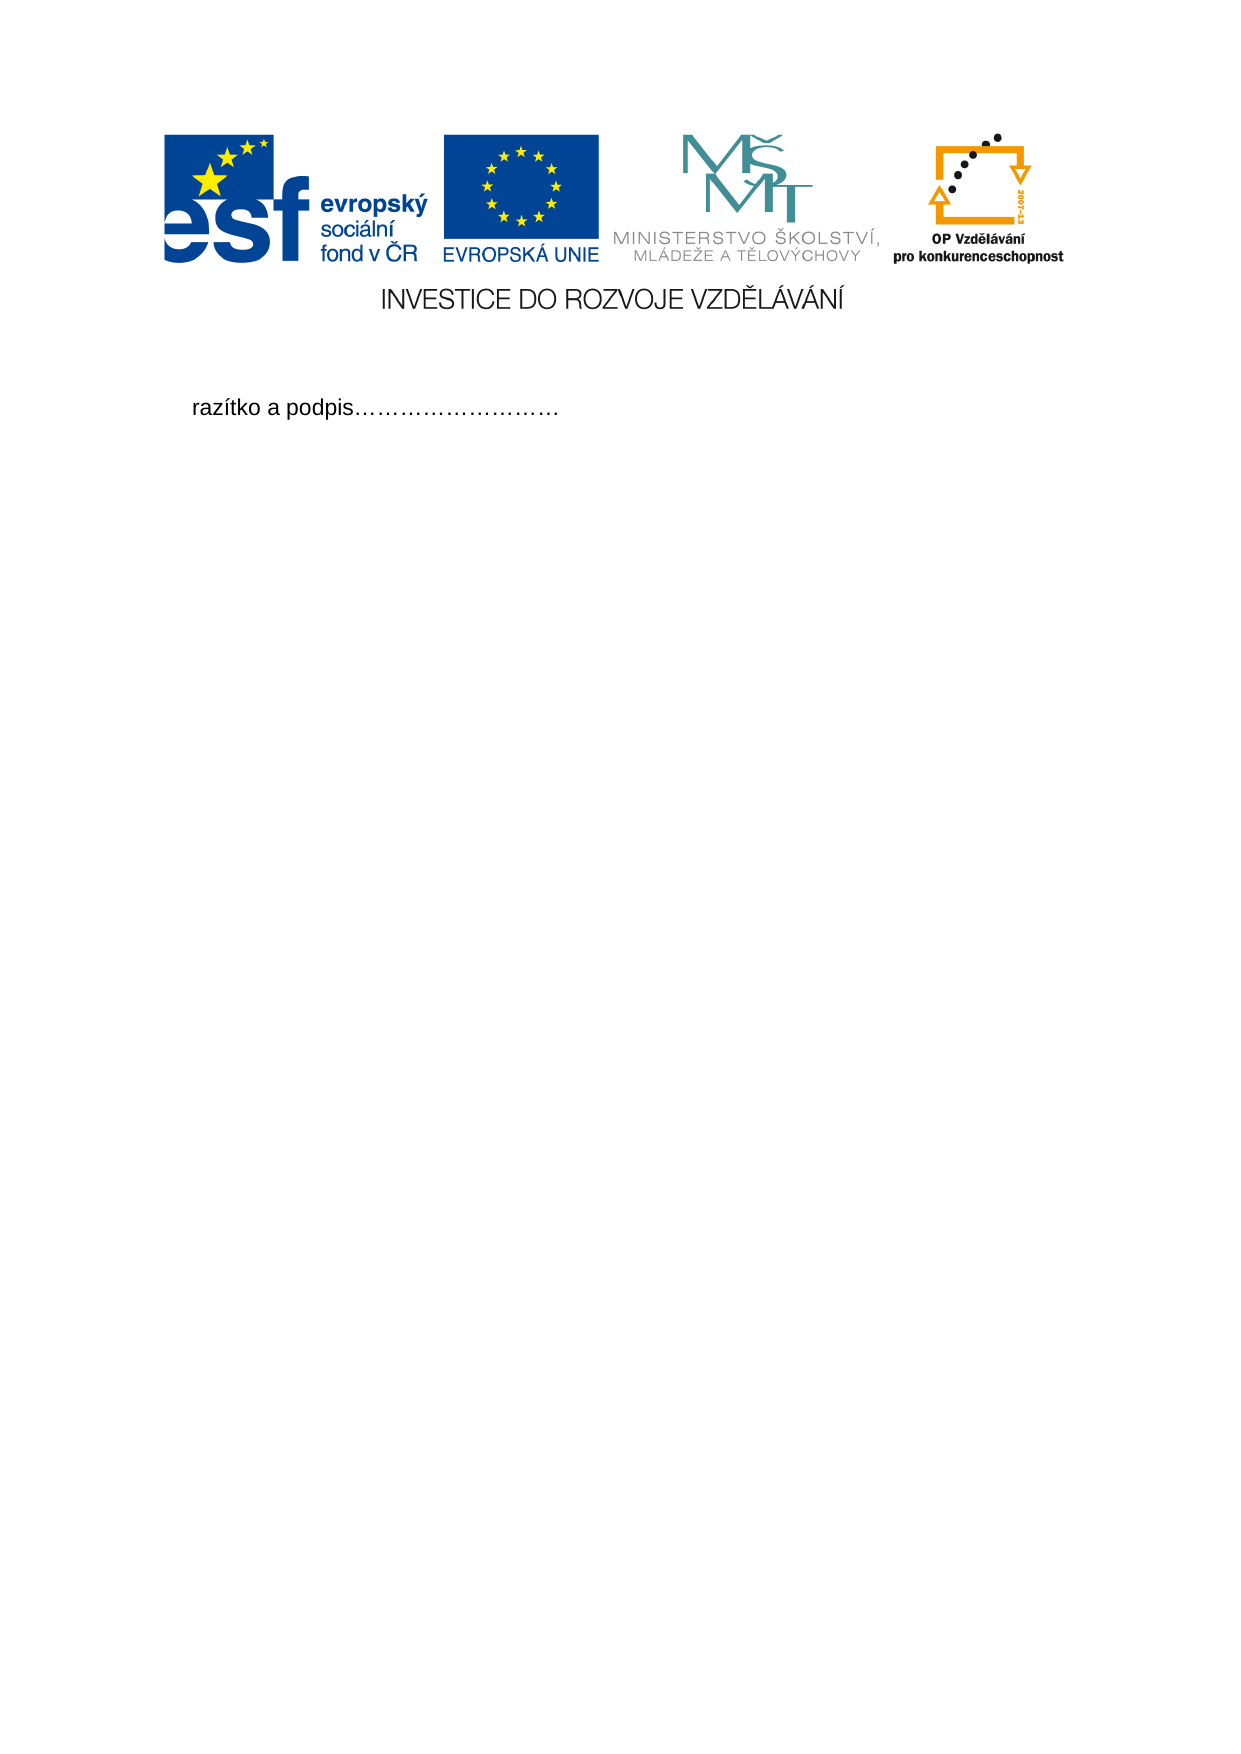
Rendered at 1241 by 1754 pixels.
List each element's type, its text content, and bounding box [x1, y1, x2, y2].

picture [116, 94, 1125, 341]
text razítko a podpis……………………… [118, 394, 1122, 420]
